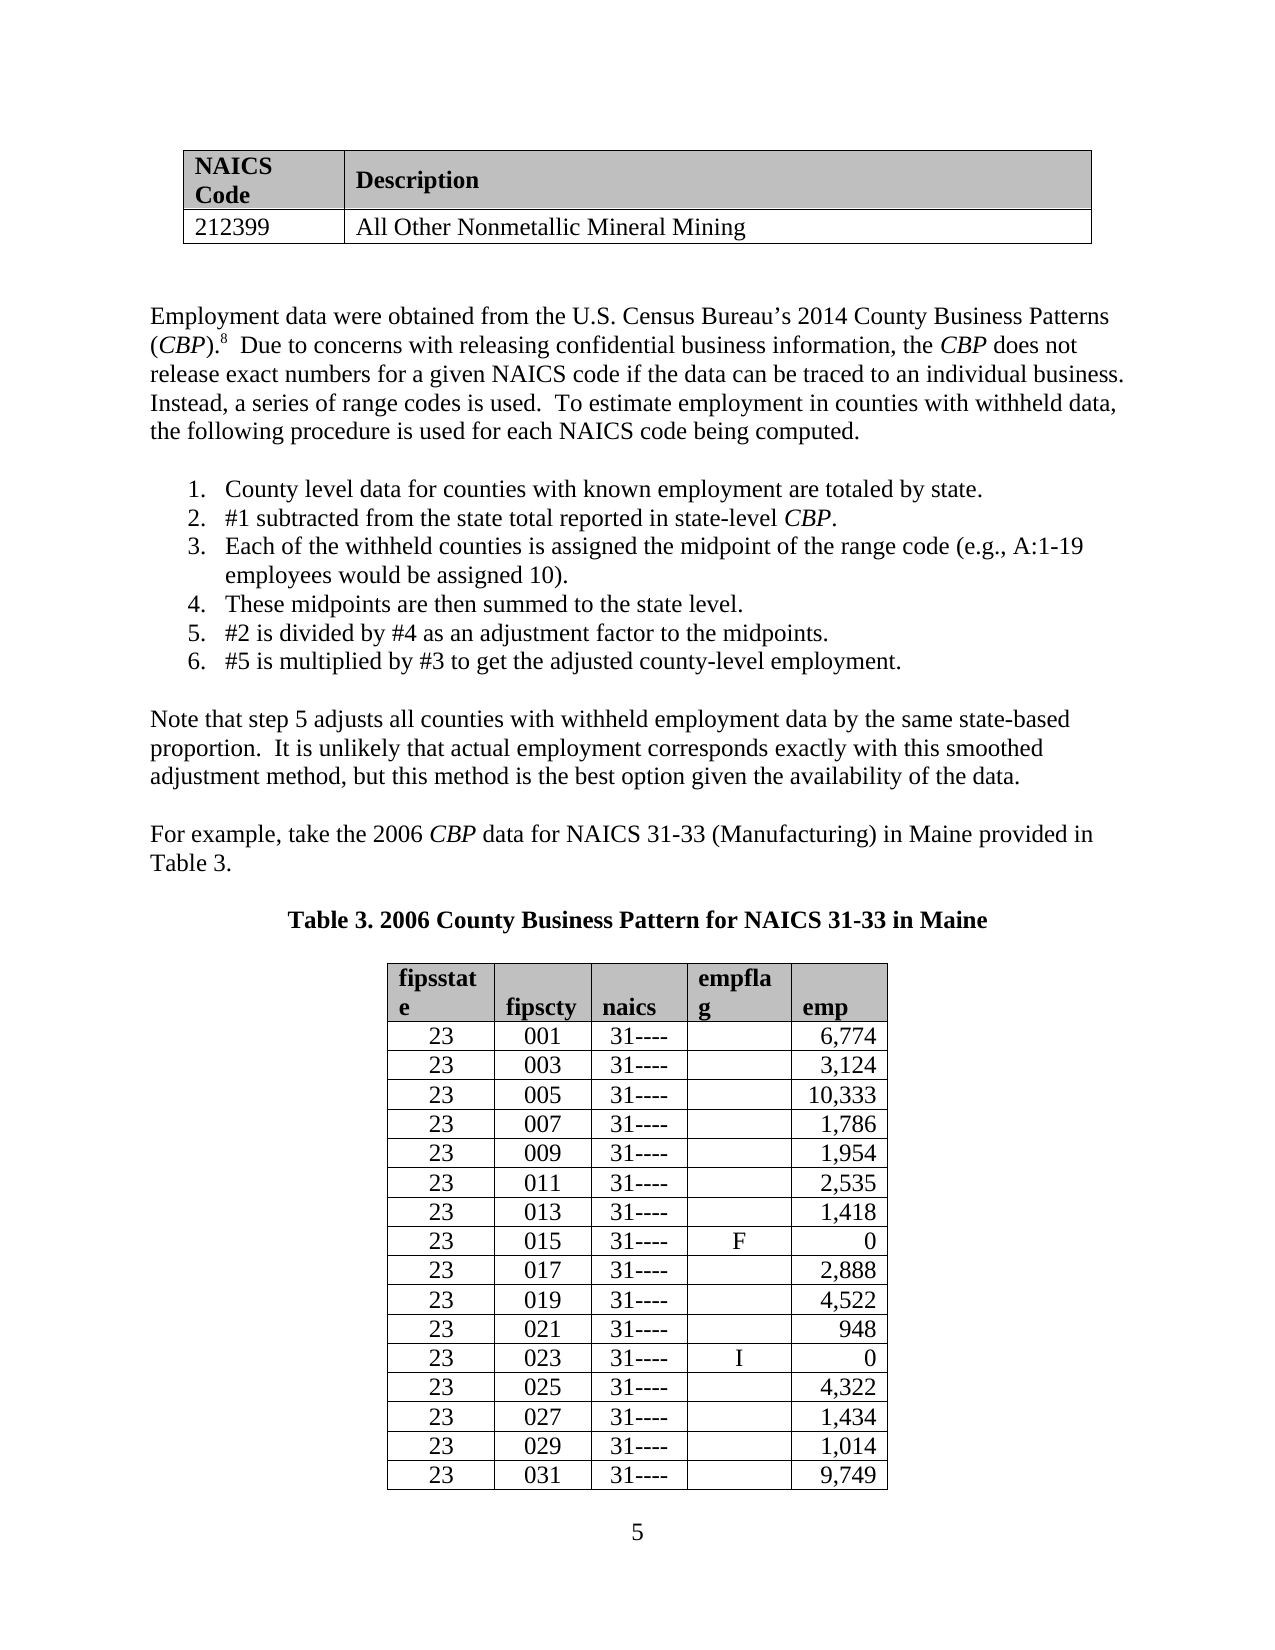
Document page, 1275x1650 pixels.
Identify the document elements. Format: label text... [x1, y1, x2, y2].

list Each of the withheld counties is assigned the midpoint of the range code (e.g., A:1-19 employees would be assigned 10). [187, 531, 1125, 589]
table_cell 23 [388, 1402, 494, 1431]
table_header empflag [688, 964, 791, 1021]
table_cell 10,333 [792, 1080, 887, 1108]
table_cell 23 [388, 1198, 494, 1226]
table_cell 3,124 [792, 1051, 887, 1079]
table_cell 027 [495, 1402, 591, 1431]
table_header fipscty [495, 964, 591, 1021]
table_cell 017 [495, 1256, 591, 1284]
table_cell 31---- [592, 1402, 687, 1431]
table_cell 31---- [592, 1461, 687, 1489]
table_cell [688, 1168, 791, 1196]
table_cell 23 [388, 1461, 494, 1489]
list County level data for counties with known employment are totaled by state. [187, 474, 1125, 503]
table_cell 1,418 [792, 1198, 887, 1226]
table_cell [688, 1256, 791, 1284]
table_header NAICS Code [184, 151, 344, 208]
table_cell All Other Nonmetallic Mineral Mining [345, 210, 1091, 243]
table_cell 031 [495, 1461, 591, 1489]
table_cell 23 [388, 1315, 494, 1343]
table_cell 001 [495, 1022, 591, 1050]
table_cell 23 [388, 1168, 494, 1196]
table_cell 025 [495, 1373, 591, 1401]
table_header naics [592, 964, 687, 1021]
table_cell [688, 1315, 791, 1343]
table_cell 948 [792, 1315, 887, 1343]
table_cell 31---- [592, 1285, 687, 1313]
table_cell 31---- [592, 1139, 687, 1167]
table_header fipsstate [388, 964, 494, 1021]
table_cell 023 [495, 1344, 591, 1372]
table_cell 31---- [592, 1051, 687, 1079]
table_cell 0 [792, 1227, 887, 1255]
table_cell 4,522 [792, 1285, 887, 1313]
table_cell 23 [388, 1080, 494, 1108]
table_cell 013 [495, 1198, 591, 1226]
table_cell [688, 1461, 791, 1489]
table_cell 4,322 [792, 1373, 887, 1401]
table_cell 6,774 [792, 1022, 887, 1050]
table_cell [688, 1051, 791, 1079]
table_header emp [792, 964, 887, 1021]
table_cell 23 [388, 1022, 494, 1050]
table_cell 23 [388, 1344, 494, 1372]
table_cell 31---- [592, 1344, 687, 1372]
table_cell 31---- [592, 1227, 687, 1255]
table_cell [688, 1402, 791, 1431]
table_cell 31---- [592, 1432, 687, 1460]
table_cell 23 [388, 1432, 494, 1460]
table_cell 31---- [592, 1315, 687, 1343]
text Employment data were obtained from the U.S. Census Bureau’s 2014 County Business Patterns (CBP).8 Due to concerns with releasing confidential business information, the CBP does not release exact numbers for a given NAICS code if the data can be traced to an individual business. Instead, a series of range codes is used. To estimate employment in counties with withheld data, the following procedure is used for each NAICS code being computed. [150, 301, 1125, 445]
text Table 3. 2006 County Business Pattern for NAICS 31-33 in Maine [150, 905, 1125, 934]
list #1 subtracted from the state total reported in state-level CBP. [187, 503, 1125, 531]
table_cell 029 [495, 1432, 591, 1460]
table_cell [688, 1080, 791, 1108]
table_cell 015 [495, 1227, 591, 1255]
table_cell 31---- [592, 1080, 687, 1108]
table_cell 0 [792, 1344, 887, 1372]
table_cell 23 [388, 1227, 494, 1255]
table_header Description [345, 151, 1091, 208]
table_cell F [688, 1227, 791, 1255]
table_cell 1,434 [792, 1402, 887, 1431]
table_cell 23 [388, 1051, 494, 1079]
table_cell 23 [388, 1256, 494, 1284]
list #5 is multiplied by #3 to get the adjusted county-level employment. [187, 646, 1125, 675]
table_cell [688, 1139, 791, 1167]
table_cell 31---- [592, 1168, 687, 1196]
table_cell 2,535 [792, 1168, 887, 1196]
table_cell [688, 1432, 791, 1460]
table_cell 23 [388, 1139, 494, 1167]
table_cell 9,749 [792, 1461, 887, 1489]
table_cell 021 [495, 1315, 591, 1343]
table_cell 31---- [592, 1256, 687, 1284]
table_cell [688, 1022, 791, 1050]
list These midpoints are then summed to the state level. [187, 589, 1125, 618]
text For example, take the 2006 CBP data for NAICS 31-33 (Manufacturing) in Maine provided in Table 3. [150, 819, 1125, 876]
table_cell 23 [388, 1110, 494, 1138]
table_cell 31---- [592, 1198, 687, 1226]
table_cell [688, 1373, 791, 1401]
table_cell 31---- [592, 1110, 687, 1138]
table_cell 31---- [592, 1022, 687, 1050]
table_cell 019 [495, 1285, 591, 1313]
table_cell 007 [495, 1110, 591, 1138]
table_cell 212399 [184, 210, 344, 243]
table_cell [688, 1198, 791, 1226]
table_cell 1,786 [792, 1110, 887, 1138]
table_cell I [688, 1344, 791, 1372]
table_cell 1,014 [792, 1432, 887, 1460]
list #2 is divided by #4 as an adjustment factor to the midpoints. [187, 618, 1125, 646]
table_cell 1,954 [792, 1139, 887, 1167]
table_cell 23 [388, 1373, 494, 1401]
table_cell 003 [495, 1051, 591, 1079]
table_cell [688, 1285, 791, 1313]
table_cell [688, 1110, 791, 1138]
table_cell 005 [495, 1080, 591, 1108]
table_cell 011 [495, 1168, 591, 1196]
table_cell 23 [388, 1285, 494, 1313]
table_cell 009 [495, 1139, 591, 1167]
text Note that step 5 adjusts all counties with withheld employment data by the same state-based proportion. It is unlikely that actual employment corresponds exactly with this smoothed adjustment method, but this method is the best option given the availability of the data. [150, 704, 1125, 790]
table_cell 2,888 [792, 1256, 887, 1284]
table_cell 31---- [592, 1373, 687, 1401]
